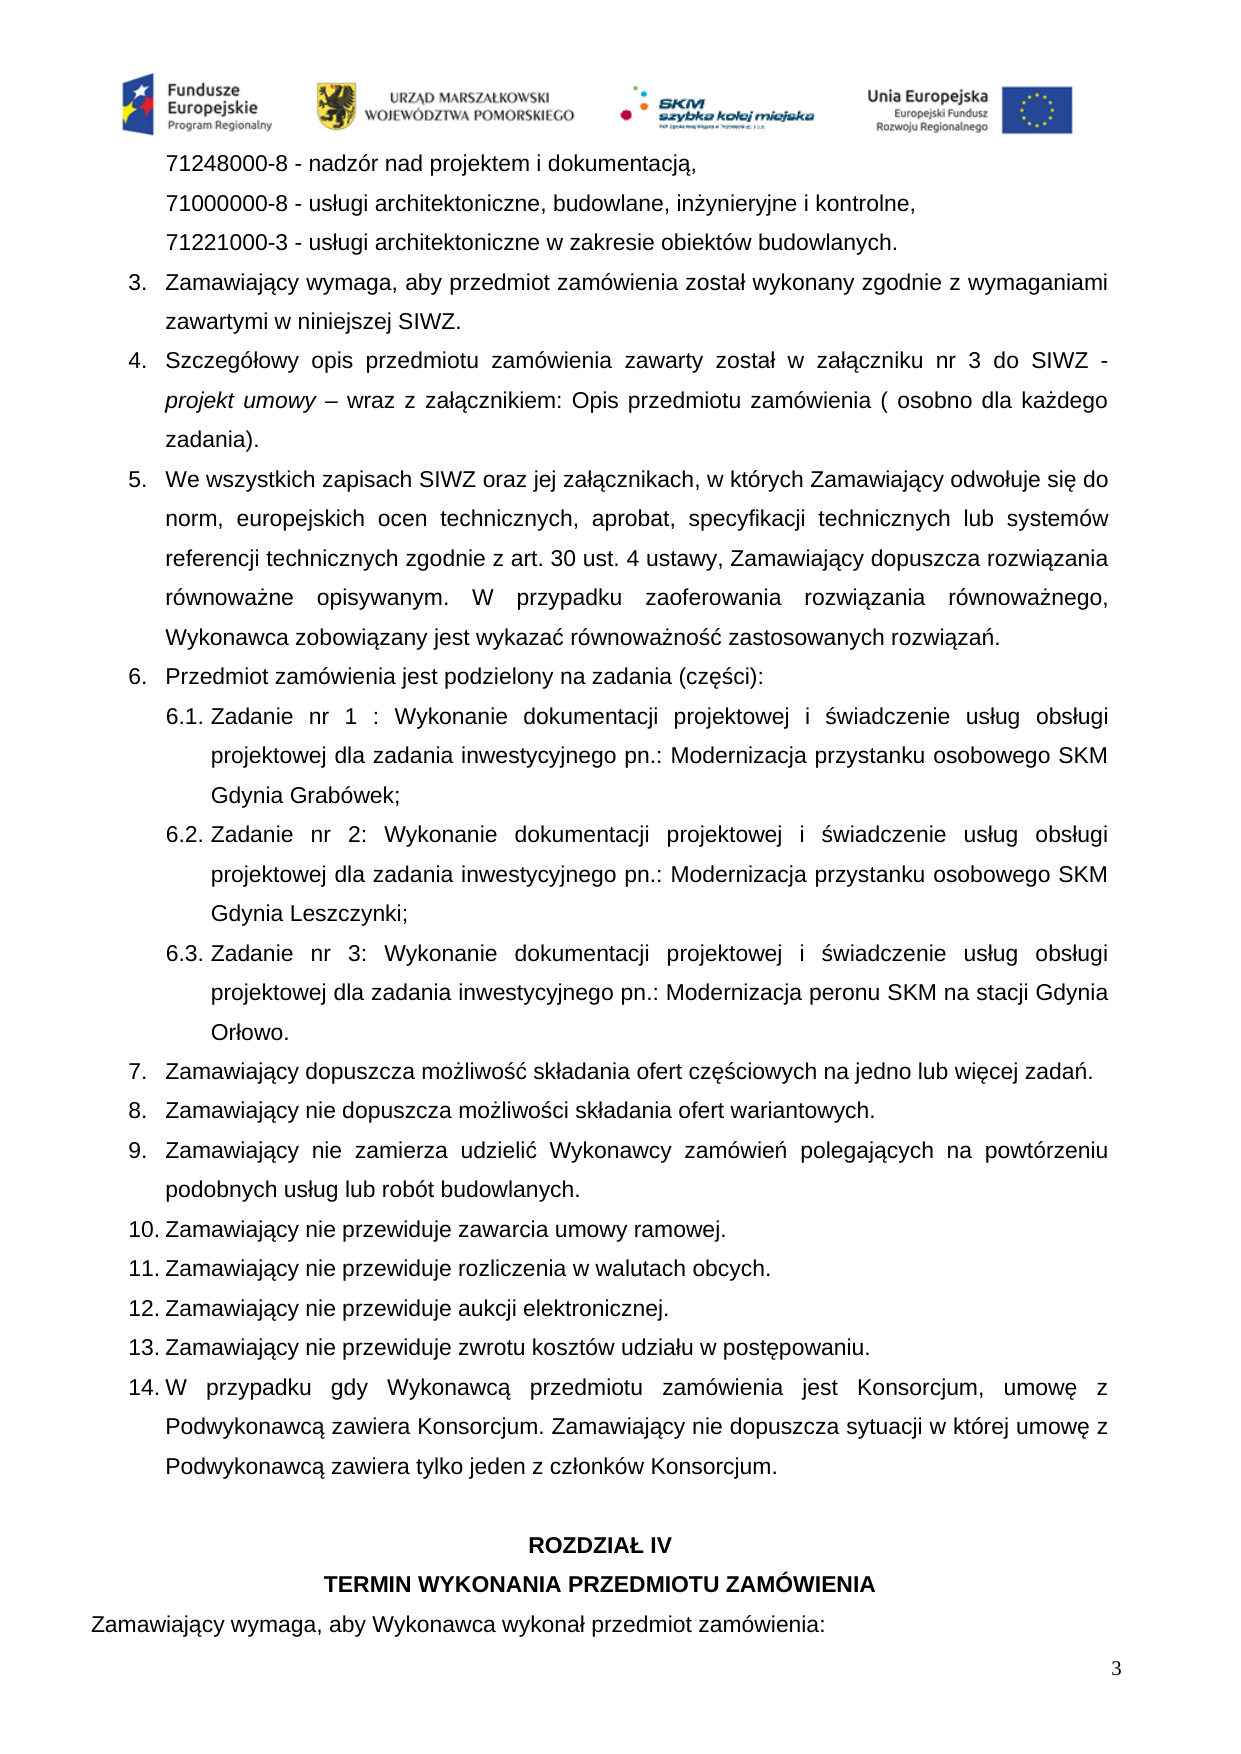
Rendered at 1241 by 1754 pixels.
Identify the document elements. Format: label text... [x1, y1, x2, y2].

list Zadanie nr 2: Wykonanie dokumentacji projektowej i świadczenie usług obsługi projektowej dla zadania inwestycyjnego pn.: Modernizacja przystanku osobowego SKM Gdynia Leszczynki; [166, 821, 1109, 926]
list Przedmiot zamówienia jest podzielony na zadania (części): [128, 663, 1109, 689]
list W przypadku gdy Wykonawcą przedmiotu zamówienia jest Konsorcjum, umowę z Podwykonawcą zawiera Konsorcjum. Zamawiający nie dopuszcza sytuacji w której umowę z Podwykonawcą zawiera tylko jeden z członków Konsorcjum. [128, 1374, 1109, 1479]
list Zamawiający nie dopuszcza możliwości składania ofert wariantowych. [128, 1097, 1109, 1124]
text ROZDZIAŁ IV [91, 1532, 1109, 1558]
list Zamawiający wymaga, aby przedmiot zamówienia został wykonany zgodnie z wymaganiami zawartymi w niniejszej SIWZ. [128, 268, 1109, 334]
list Zamawiający nie przewiduje aukcji elektronicznej. [128, 1295, 1109, 1321]
list Zamawiający nie przewiduje zwrotu kosztów udziału w postępowaniu. [128, 1334, 1109, 1361]
text 71000000-8 - usługi architektoniczne, budowlane, inżynieryjne i kontrolne, [166, 189, 1109, 216]
list Zamawiający nie zamierza udzielić Wykonawcy zamówień polegających na powtórzeniu podobnych usług lub robót budowlanych. [128, 1137, 1109, 1203]
list We wszystkich zapisach SIWZ oraz jej załącznikach, w których Zamawiający odwołuje się do norm, europejskich ocen technicznych, aprobat, specyfikacji technicznych lub systemów referencji technicznych zgodnie z art. 30 ust. 4 ustawy, Zamawiający dopuszcza rozwiązania równoważne opisywanym. W przypadku zaoferowania rozwiązania równoważnego, Wykonawca zobowiązany jest wykazać równoważność zastosowanych rozwiązań. [128, 466, 1109, 650]
list Szczegółowy opis przedmiotu zamówienia zawarty został w załączniku nr 3 do SIWZ - projekt umowy – wraz z załącznikiem: Opis przedmiotu zamówienia ( osobno dla każdego zadania). [128, 347, 1109, 453]
text 71221000-3 - usługi architektoniczne w zakresie obiektów budowlanych. [166, 229, 1109, 255]
text Zamawiający wymaga, aby Wykonawca wykonał przedmiot zamówienia: [91, 1611, 1109, 1637]
picture [113, 73, 1087, 150]
list Zamawiający nie przewiduje rozliczenia w walutach obcych. [128, 1255, 1109, 1282]
text 71248000-8 - nadzór nad projektem i dokumentacją, [166, 150, 1109, 176]
text TERMIN WYKONANIA PRZEDMIOTU ZAMÓWIENIA [91, 1571, 1109, 1598]
list Zamawiający nie przewiduje zawarcia umowy ramowej. [128, 1216, 1109, 1242]
list Zadanie nr 3: Wykonanie dokumentacji projektowej i świadczenie usług obsługi projektowej dla zadania inwestycyjnego pn.: Modernizacja peronu SKM na stacji Gdynia Orłowo. [166, 939, 1109, 1045]
list Zamawiający dopuszcza możliwość składania ofert częściowych na jedno lub więcej zadań. [128, 1058, 1109, 1084]
list Zadanie nr 1 : Wykonanie dokumentacji projektowej i świadczenie usług obsługi projektowej dla zadania inwestycyjnego pn.: Modernizacja przystanku osobowego SKM Gdynia Grabówek; [166, 703, 1109, 808]
